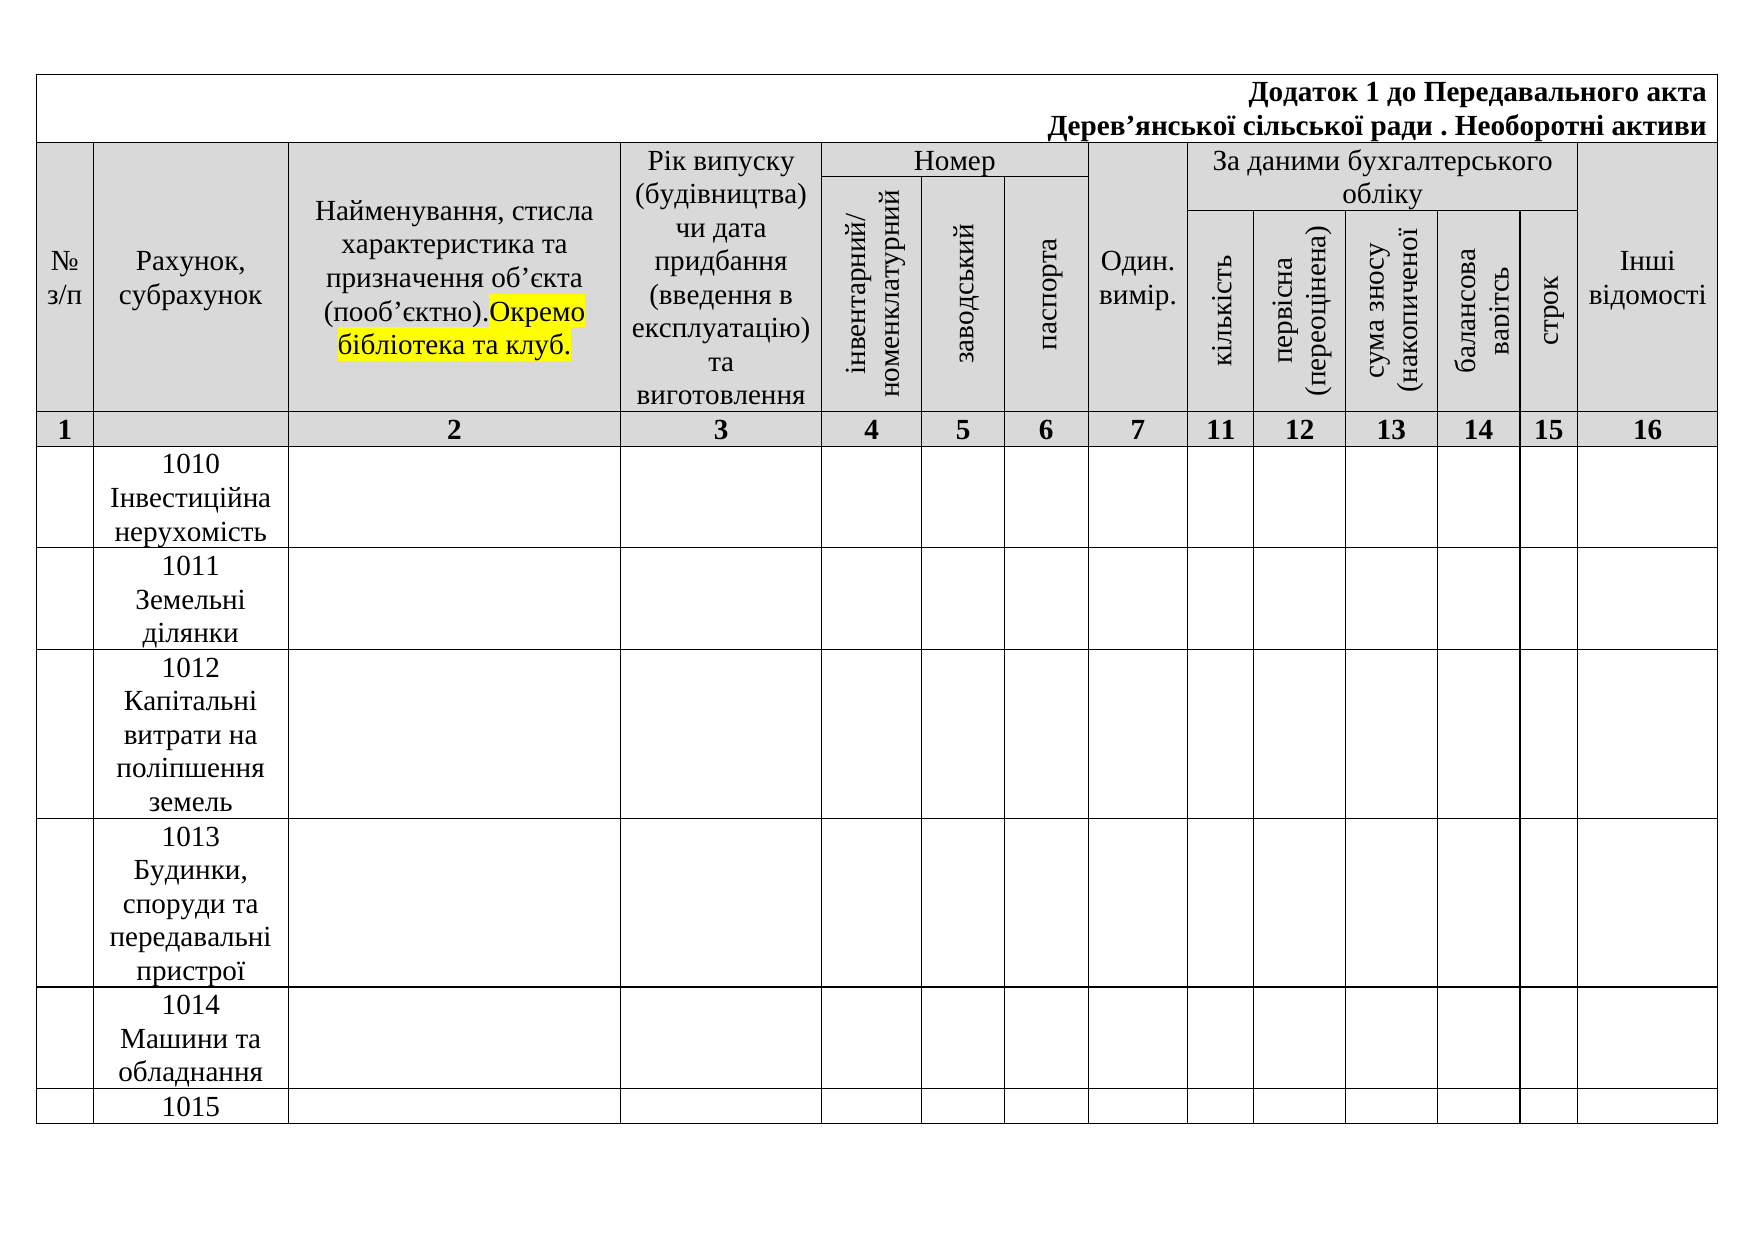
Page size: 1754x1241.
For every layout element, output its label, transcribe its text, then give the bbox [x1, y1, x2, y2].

table_cell [1521, 1089, 1577, 1123]
table_cell [621, 447, 821, 547]
table_cell первісна (переоцінена) вартість [1254, 211, 1345, 411]
table_cell [37, 819, 93, 986]
table_cell Рахунок, субрахунок [94, 143, 288, 411]
table_cell 1014 Машини та обладнання [94, 988, 288, 1088]
table_cell [1438, 819, 1519, 986]
table_cell 5 [922, 412, 1004, 446]
table_cell [1089, 650, 1187, 818]
table_cell 1 [37, 412, 93, 446]
table_cell [1089, 447, 1187, 547]
table_cell балансова варітсь [1438, 211, 1519, 411]
table_cell [822, 988, 921, 1088]
table_cell 1011 Земельні ділянки [94, 548, 288, 649]
table_cell [922, 988, 1004, 1088]
table_cell [621, 1089, 821, 1123]
table_cell 3 [621, 412, 821, 446]
table_cell паспорта [1005, 177, 1088, 411]
table_cell [1438, 548, 1519, 649]
table_cell [1188, 650, 1253, 818]
table_cell [1438, 1089, 1519, 1123]
table_cell 15 [1521, 412, 1577, 446]
table_cell [289, 548, 620, 649]
table_cell Рік випуску (будівництва) чи дата придбання (введення в експлуатацію) та виготовлення [621, 143, 821, 411]
table_cell [1005, 988, 1088, 1088]
table_cell [1346, 447, 1437, 547]
table_cell [922, 819, 1004, 986]
table_header Додаток 1 до Передавального акта Дерев’янської сільської ради . Необоротні активи [37, 75, 1717, 142]
table_cell [922, 650, 1004, 818]
table_cell [1254, 447, 1345, 547]
table_cell [1005, 650, 1088, 818]
table_cell [1578, 1040, 1717, 1088]
table_cell [1578, 819, 1717, 986]
table_cell [1346, 819, 1437, 986]
table_cell [94, 412, 288, 446]
table_cell [822, 650, 921, 818]
table_cell [922, 1089, 1004, 1123]
table_cell [1254, 988, 1345, 1088]
table_cell [1578, 1089, 1717, 1123]
table_cell [922, 447, 1004, 547]
table_cell [37, 447, 93, 547]
table_cell [1346, 548, 1437, 649]
table_cell [1254, 819, 1345, 986]
table_cell [1438, 447, 1519, 547]
table_cell [822, 548, 921, 649]
table_cell [1521, 447, 1577, 547]
table_cell [621, 650, 821, 818]
table_cell заводський [922, 177, 1004, 411]
table_cell Один. вимір. [1089, 143, 1187, 411]
table_cell [289, 650, 620, 818]
table_cell [1188, 988, 1253, 1088]
table_cell [621, 548, 821, 649]
table_cell [1005, 548, 1088, 649]
table_cell [1005, 447, 1088, 547]
table_cell [1578, 548, 1717, 649]
table_cell Інші відомості [1578, 143, 1717, 411]
table_cell [1438, 650, 1519, 818]
table_cell сума зносу (накопиченої амортизації) [1346, 211, 1437, 411]
table_cell 12 [1254, 412, 1345, 446]
table_cell [1188, 1089, 1253, 1123]
table_cell [1254, 650, 1345, 818]
table_cell 6 [1005, 412, 1088, 446]
table_cell [37, 548, 93, 649]
table_cell [621, 819, 821, 986]
table_cell 1012 Капітальні витрати на поліпшення земель [94, 650, 288, 818]
table_cell 7 [1089, 412, 1187, 446]
table_cell [1521, 988, 1577, 1088]
table_cell [37, 650, 93, 818]
table_cell Найменування, стисла характеристика та призначення об’єкта (пооб’єктно).Окремо бібліотека та клуб. [289, 143, 620, 411]
table_cell [37, 1089, 93, 1123]
table_cell Номер [822, 143, 1088, 176]
table_cell кількість [1188, 211, 1253, 411]
table_cell [37, 988, 93, 1088]
table_cell [289, 819, 620, 986]
table_cell [1521, 650, 1577, 818]
table_cell [1089, 988, 1187, 1088]
table_cell [621, 988, 821, 1088]
table_cell [822, 819, 921, 986]
table_cell [1346, 650, 1437, 818]
table_cell [1521, 819, 1577, 986]
table_cell [1254, 548, 1345, 649]
table_cell [1578, 650, 1717, 818]
table_cell строк корисного використання [1521, 211, 1577, 411]
table_cell [1089, 1089, 1187, 1123]
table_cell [94, 1089, 288, 1123]
table_cell [1005, 819, 1088, 986]
table_cell 4 [822, 412, 921, 446]
table_cell [1005, 1089, 1088, 1123]
table_cell 16 [1578, 412, 1717, 446]
table_cell [1089, 819, 1187, 986]
table_cell [1438, 988, 1519, 1088]
table_cell [1254, 1089, 1345, 1123]
table_cell [1188, 819, 1253, 986]
table_cell 14 [1438, 412, 1519, 446]
table_cell 1010 Інвестиційна нерухомість [94, 447, 288, 547]
table_cell [822, 1089, 921, 1123]
table_cell [289, 1089, 620, 1123]
table_cell За даними бухгалтерського обліку [1188, 143, 1577, 210]
table_cell [289, 447, 620, 547]
table_cell № з/п [37, 143, 93, 411]
table_cell [1578, 447, 1717, 547]
table_cell [1089, 548, 1187, 649]
table_cell [1346, 988, 1437, 1088]
table_cell 2 [289, 412, 620, 446]
table_cell 1013 Будинки, споруди та передавальні пристрої [94, 819, 288, 986]
table_cell [922, 548, 1004, 649]
table_cell [1521, 548, 1577, 649]
table_cell [289, 988, 620, 1088]
table_cell [1578, 988, 1717, 1039]
table_cell [822, 447, 921, 547]
table_cell [1188, 548, 1253, 649]
table_cell 11 [1188, 412, 1253, 446]
table_cell інвентарний/номенклатурний [822, 177, 921, 411]
table_cell [1346, 1089, 1437, 1123]
table_cell [1188, 447, 1253, 547]
table_cell 13 [1346, 412, 1437, 446]
